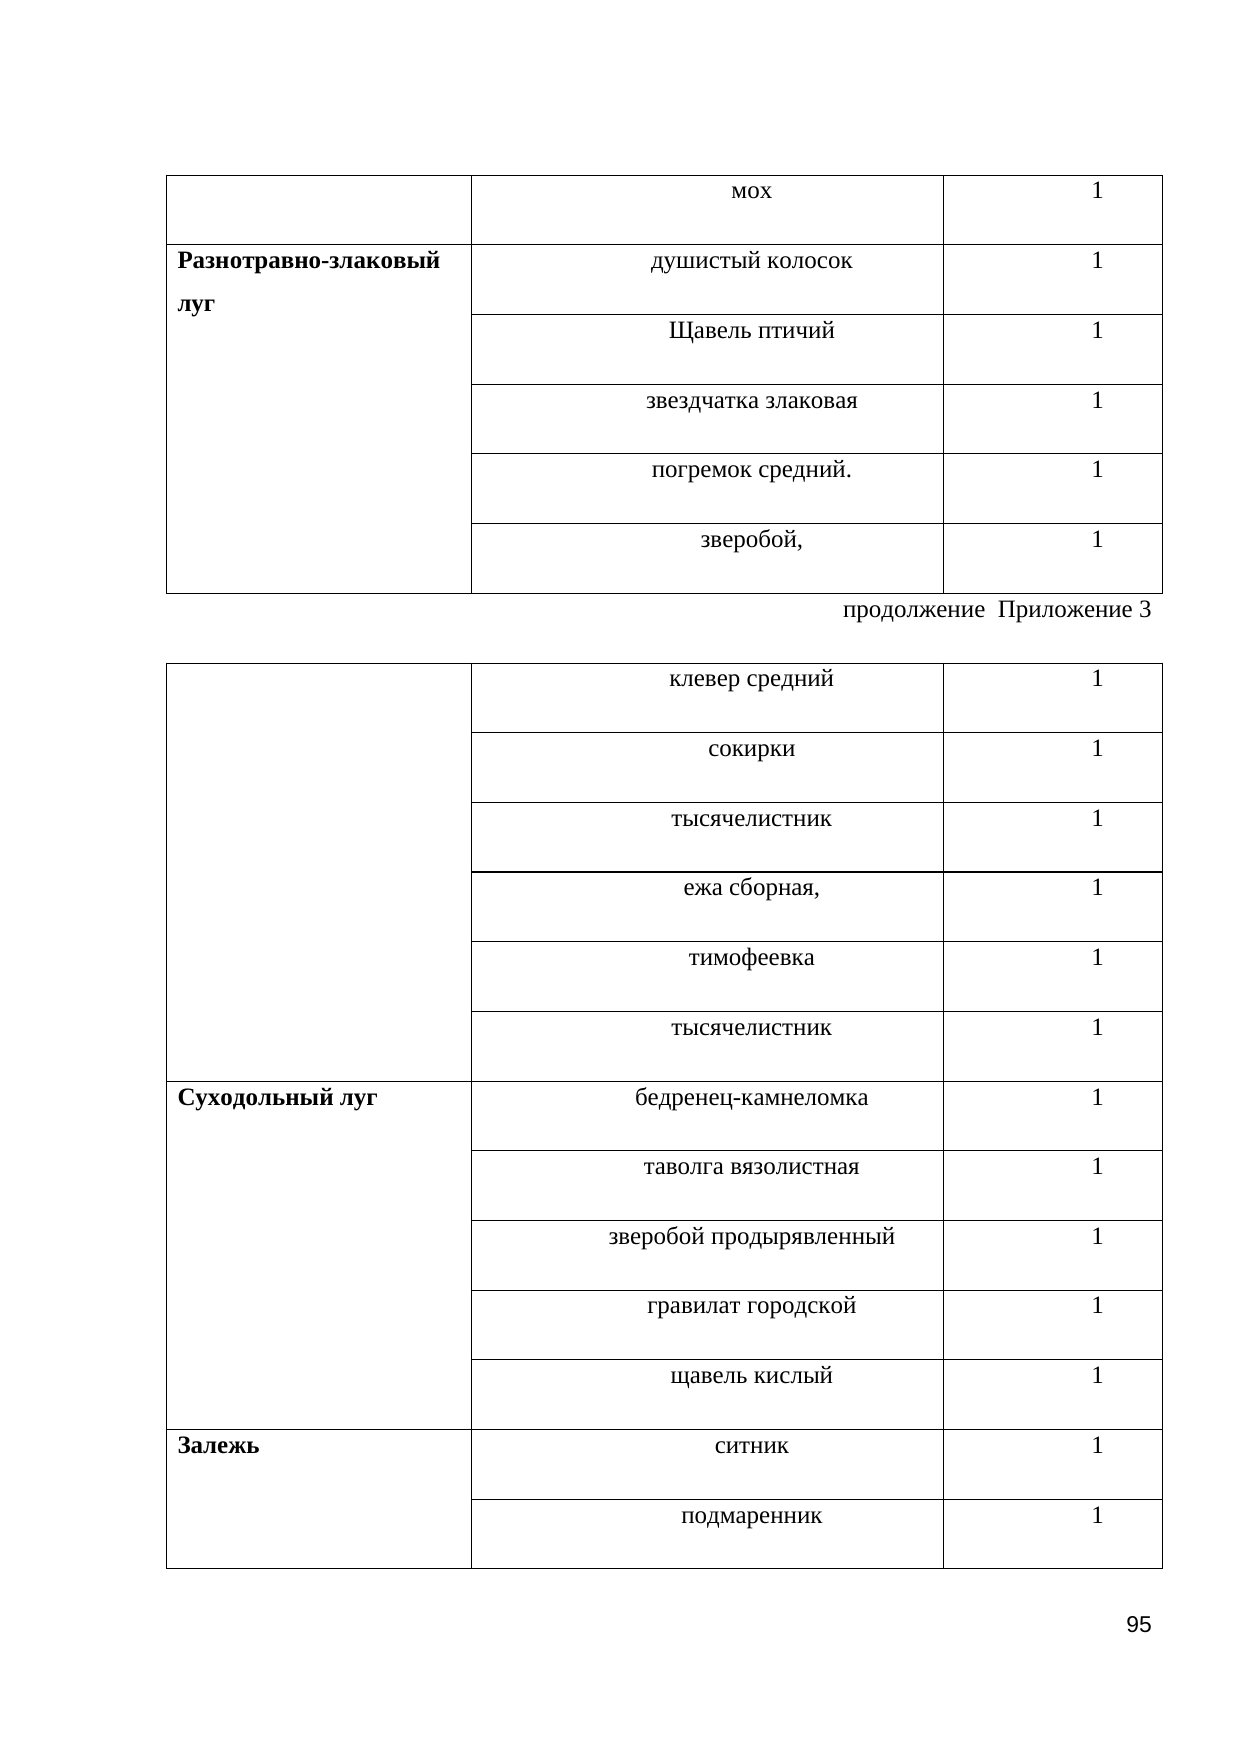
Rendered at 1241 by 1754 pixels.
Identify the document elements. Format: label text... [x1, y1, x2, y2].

table_cell душистый колосок [472, 245, 943, 314]
table_cell Залежь [167, 1430, 471, 1568]
table_cell зверобой, [472, 524, 943, 593]
table_cell 1 [944, 245, 1162, 314]
table_cell 1 [944, 385, 1162, 453]
table_cell 1 [944, 1012, 1162, 1081]
table_cell подмаренник [472, 1500, 943, 1568]
table_cell мох [472, 176, 943, 244]
table_cell 1 [944, 315, 1162, 384]
table_cell 1 [944, 1430, 1162, 1499]
table_cell 1 [944, 873, 1162, 941]
table_cell Щавель птичий [472, 315, 943, 384]
table_cell тысячелистник [472, 803, 943, 871]
table_cell 1 [944, 733, 1162, 802]
table_cell погремок средний. [472, 454, 943, 523]
table_cell 1 [944, 524, 1162, 593]
table_cell Суходольный луг [167, 1082, 471, 1429]
table_cell продолжение Приложение 3 [166, 594, 1163, 662]
table_cell щавель кислый [472, 1360, 943, 1429]
table_cell бедренец-камнеломка [472, 1082, 943, 1150]
table_cell тысячелистник [472, 1012, 943, 1081]
table_cell ежа сборная, [472, 873, 943, 941]
table_cell Разнотравно-злаковый луг [167, 245, 471, 593]
table_cell 1 [944, 1360, 1162, 1429]
table_cell 1 [944, 1151, 1162, 1220]
table_cell 1 [944, 1500, 1162, 1568]
table_cell клевер средний [472, 664, 943, 732]
table_cell ситник [472, 1430, 943, 1499]
table_cell 1 [944, 1221, 1162, 1289]
table_cell 1 [944, 1082, 1162, 1150]
table_cell гравилат городской [472, 1291, 943, 1359]
table_cell тимофеевка [472, 942, 943, 1011]
table_cell зверобой продырявленный [472, 1221, 943, 1289]
table_cell таволга вязолистная [472, 1151, 943, 1220]
table_cell 1 [944, 1291, 1162, 1359]
table_cell 1 [944, 176, 1162, 244]
table_cell [167, 664, 471, 1081]
table_cell 1 [944, 664, 1162, 732]
table_cell 1 [944, 454, 1162, 523]
table_cell 1 [944, 942, 1162, 1011]
table_cell звездчатка злаковая [472, 385, 943, 453]
table_cell сокирки [472, 733, 943, 802]
table_cell 1 [944, 803, 1162, 871]
